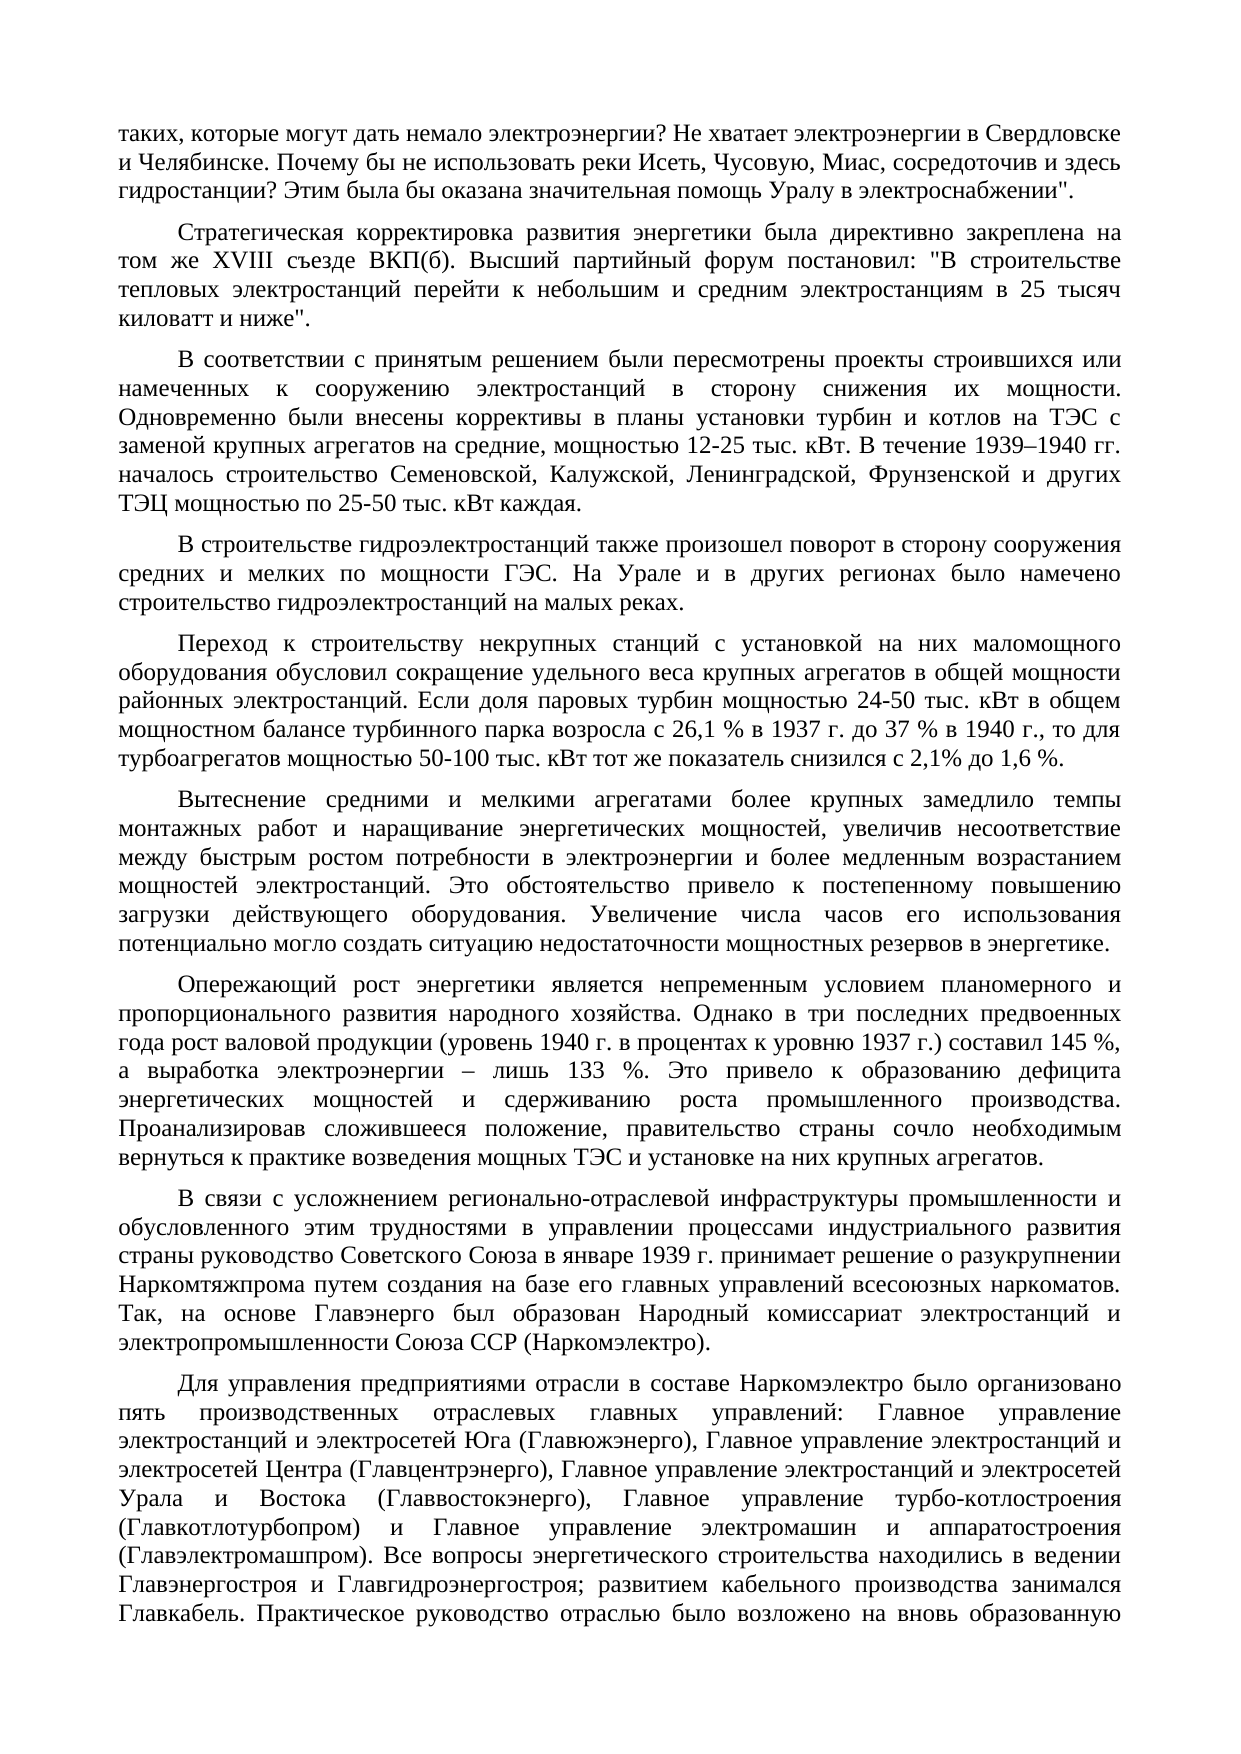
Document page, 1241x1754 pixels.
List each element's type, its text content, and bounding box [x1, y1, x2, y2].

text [118, 1368, 1122, 1627]
text Переход к строительству некрупных станций с установкой на них маломощного оборудования обусловил сокращение удельного веса крупных агрегатов в общей мощности районных электростанций. Если доля паровых турбин мощностью 24-50 тыс. кВт в общем мощностном балансе турбинного парка возросла с 26,1 % в 1937 г. до 37 % в 1940 г., то для турбоагрегатов мощностью 50-100 тыс. кВт тот же показатель снизился с 2,1% до 1,6 %. [118, 628, 1122, 772]
text Опережающий рост энергетики является непременным условием планомерного и пропорционального развития народного хозяйства. Однако в три последних предвоенных года рост валовой продукции (уровень 1940 г. в процентах к уровню 1937 г.) составил 145 %, а выработка электроэнергии – лишь 133 %. Это привело к образованию дефицита энергетических мощностей и сдерживанию роста промышленного производства. Проанализировав сложившееся положение, правительство страны сочло необходимым вернуться к практике возведения мощных ТЭС и установке на них крупных агрегатов. [118, 969, 1122, 1171]
text В строительстве гидроэлектростанций также произошел поворот в сторону сооружения средних и мелких по мощности ГЭС. На Урале и в других регионах было намечено строительство гидроэлектростанций на малых реках. [118, 529, 1122, 616]
text В связи с усложнением регионально-отраслевой инфраструктуры промышленности и обусловленного этим трудностями в управлении процессами индустриального развития страны руководство Советского Союза в январе 1939 г. принимает решение о разукрупнении Наркомтяжпрома путем создания на базе его главных управлений всесоюзных наркоматов. Так, на основе Главэнерго был образован Народный комиссариат электростанций и электропромышленности Союза ССР (Наркомэлектро). [118, 1183, 1122, 1356]
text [118, 118, 1122, 204]
text Стратегическая корректировка развития энергетики была директивно закреплена на том же XVIII съезде ВКП(б). Высший партийный форум постановил: "В строительстве тепловых электростанций перейти к небольшим и средним электростанциям в 25 тысяч киловатт и ниже". [118, 217, 1122, 332]
text Вытеснение средними и мелкими агрегатами более крупных замедлило темпы монтажных работ и наращивание энергетических мощностей, увеличив несоответствие между быстрым ростом потребности в электроэнергии и более медленным возрастанием мощностей электростанций. Это обстоятельство привело к постепенному повышению загрузки действующего оборудования. Увеличение числа часов его использования потенциально могло создать ситуацию недостаточности мощностных резервов в энергетике. [118, 784, 1122, 957]
text В соответствии с принятым решением были пересмотрены проекты строившихся или намеченных к сооружению электростанций в сторону снижения их мощности. Одновременно были внесены коррективы в планы установки турбин и котлов на ТЭС с заменой крупных агрегатов на средние, мощностью 12-25 тыс. кВт. В течение 1939–1940 гг. началось строительство Семеновской, Калужской, Ленинградской, Фрунзенской и других ТЭЦ мощностью по 25-50 тыс. кВт каждая. [118, 344, 1122, 517]
